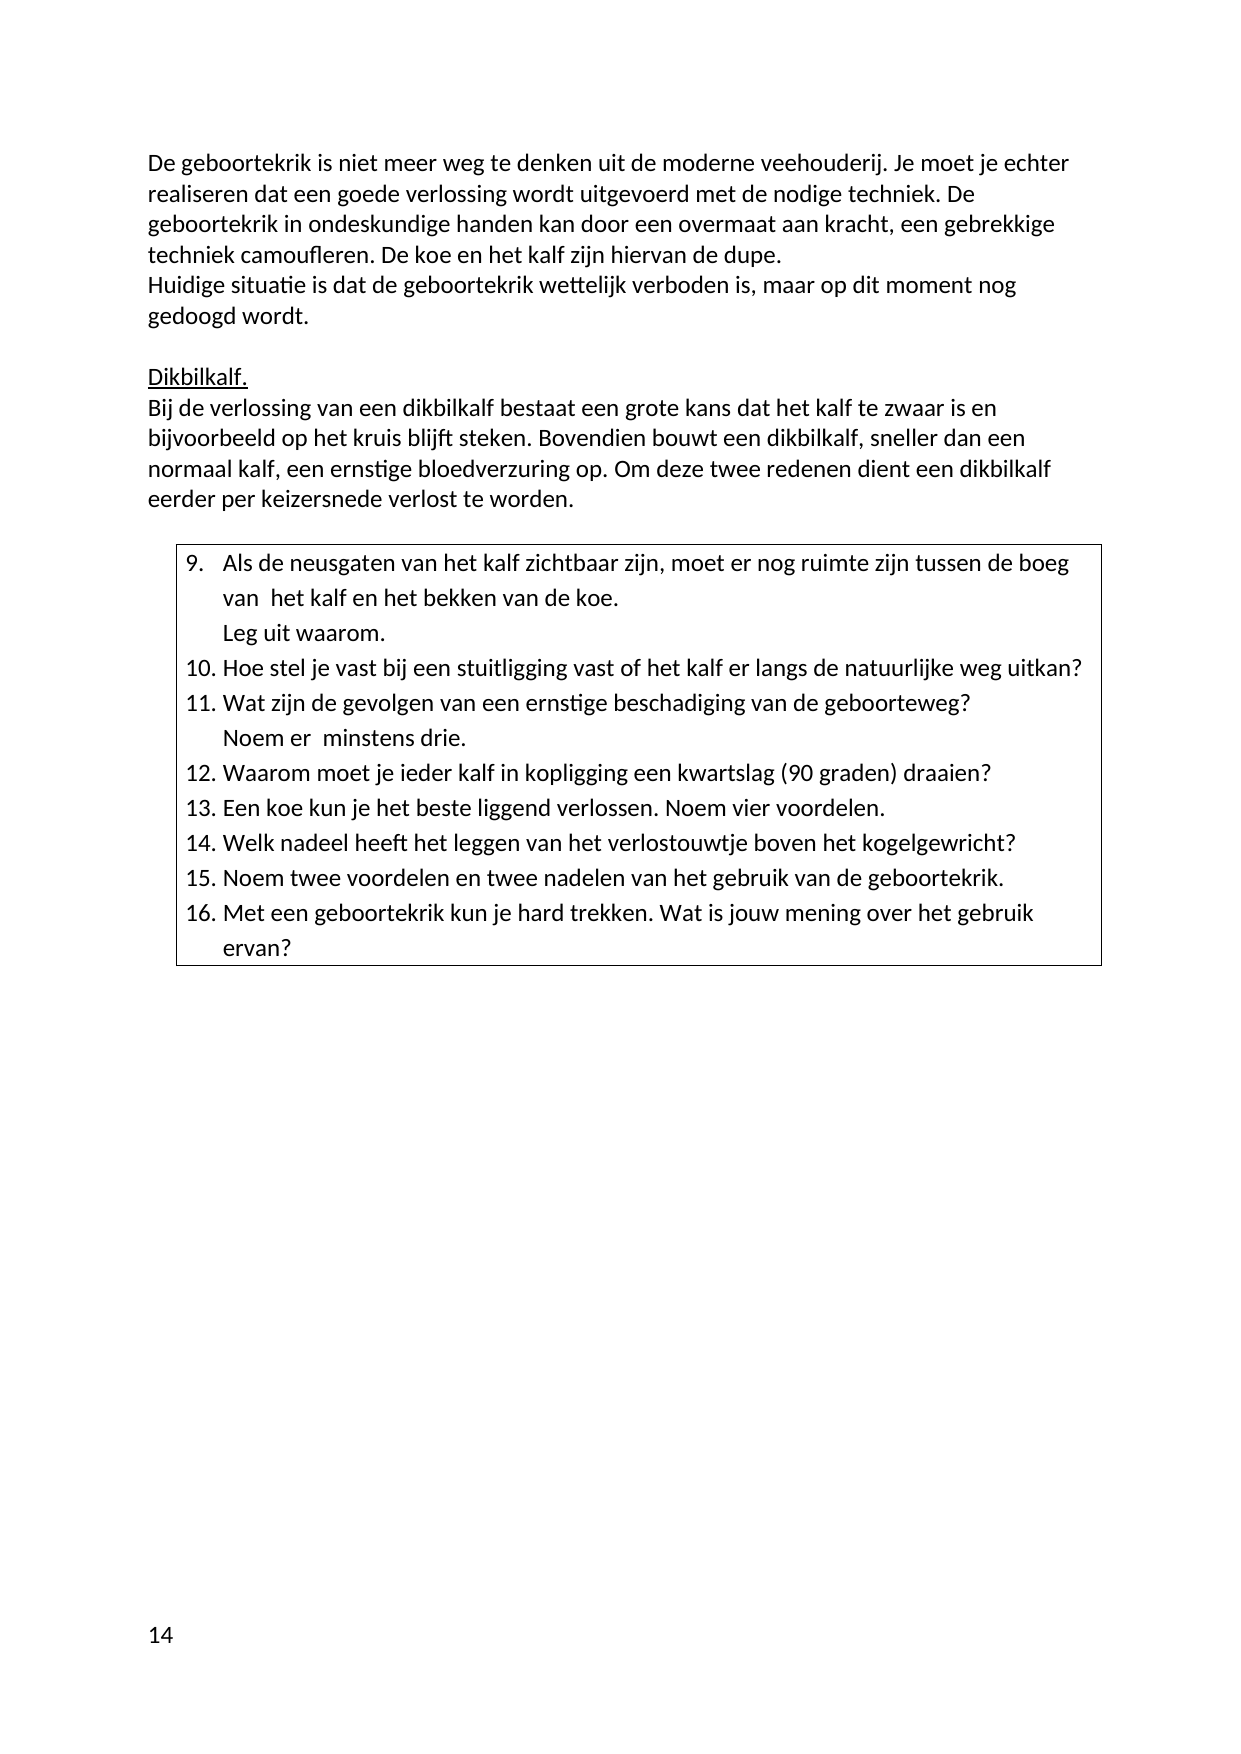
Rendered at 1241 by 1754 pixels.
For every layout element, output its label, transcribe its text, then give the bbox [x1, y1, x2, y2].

list Als de neusgaten van het kalf zichtbaar zijn, moet er nog ruimte zijn tussen de boeg van het kalf en het bekken van de koe. Leg uit waarom. [177, 545, 1101, 648]
text De geboortekrik is niet meer weg te denken uit de moderne veehouderij. Je moet je echter realiseren dat een goede verlossing wordt uitgevoerd met de nodige techniek. De geboortekrik in ondeskundige handen kan door een overmaat aan kracht, een gebrekkige techniek camoufleren. De koe en het kalf zijn hiervan de dupe. [148, 148, 1093, 270]
text Bij de verlossing van een dikbilkalf bestaat een grote kans dat het kalf te zwaar is en bijvoorbeeld op het kruis blijft steken. Bovendien bouwt een dikbilkalf, sneller dan een normaal kalf, een ernstige bloedverzuring op. Om deze twee redenen dient een dikbilkalf eerder per keizersnede verlost te worden. [148, 392, 1093, 514]
list Noem twee voordelen en twee nadelen van het gebruik van de geboortekrik. [177, 859, 1101, 893]
list Hoe stel je vast bij een stuitligging vast of het kalf er langs de natuurlijke weg uitkan? [177, 649, 1101, 683]
list Een koe kun je het beste liggend verlossen. Noem vier voordelen. [177, 789, 1101, 823]
list Welk nadeel heeft het leggen van het verlostouwtje boven het kogelgewricht? [177, 824, 1101, 858]
text Huidige situatie is dat de geboortekrik wettelijk verboden is, maar op dit moment nog gedoogd wordt. [148, 270, 1093, 331]
list Wat zijn de gevolgen van een ernstige beschadiging van de geboorteweg? Noem er minstens drie. [177, 684, 1101, 753]
list Met een geboortekrik kun je hard trekken. Wat is jouw mening over het gebruik ervan? [177, 894, 1101, 965]
text Dikbilkalf. [148, 361, 1093, 392]
list Waarom moet je ieder kalf in kopligging een kwartslag (90 graden) draaien? [177, 754, 1101, 788]
